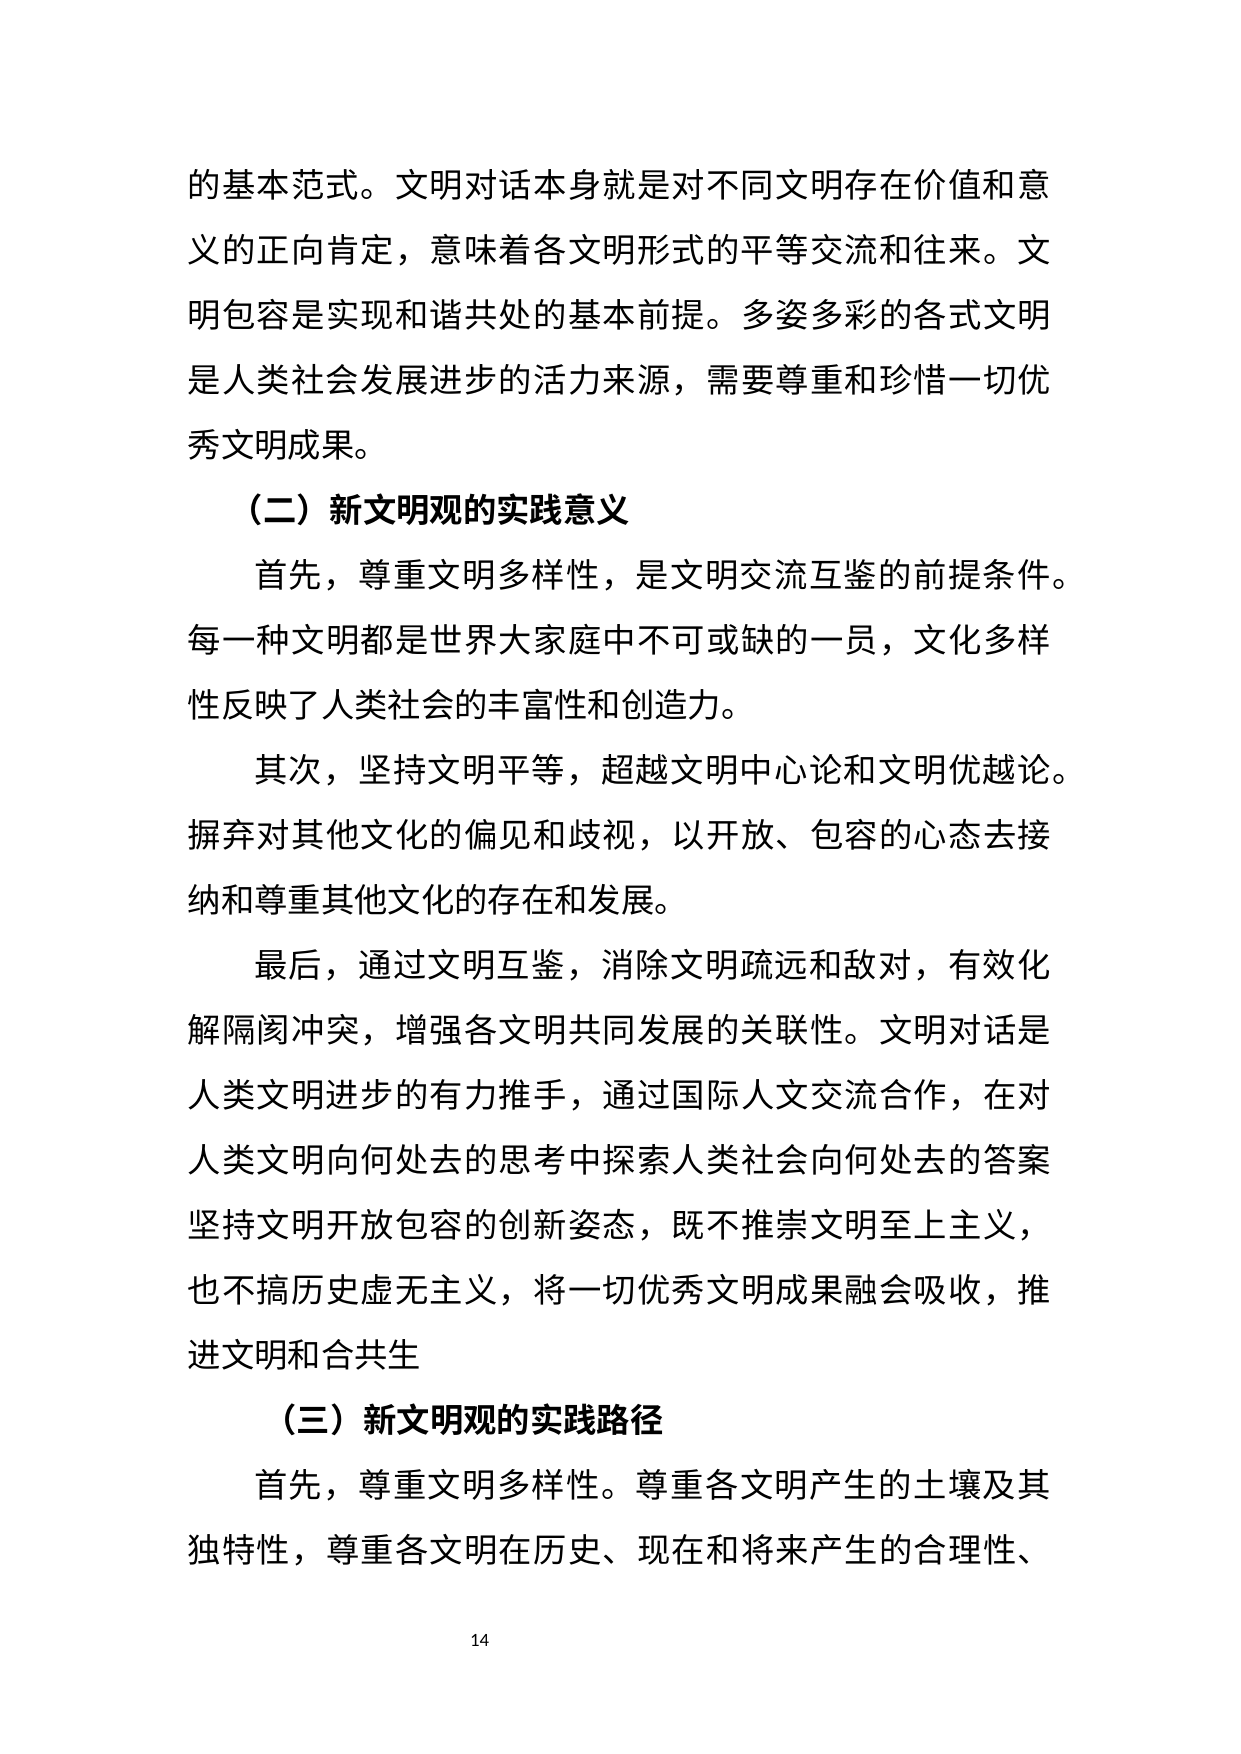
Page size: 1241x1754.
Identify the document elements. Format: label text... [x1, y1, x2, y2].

text 首先，尊重文明多样性，是文明交流互鉴的前提条件。每一种文明都是世界大家庭中不可或缺的一员，文化多样性反映了人类社会的丰富性和创造力。 [187, 540, 1053, 735]
text （三）新文明观的实践路径 [187, 1385, 1053, 1450]
text 最后，通过文明互鉴，消除文明疏远和敌对，有效化解隔阂冲突，增强各文明共同发展的关联性。文明对话是人类文明进步的有力推手，通过国际人文交流合作，在对人类文明向何处去的思考中探索人类社会向何处去的答案。坚持文明开放包容的创新姿态，既不推崇文明至上主义，也不搞历史虚无主义，将一切优秀文明成果融会吸收，推进文明和合共生 [187, 930, 1053, 1385]
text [187, 1450, 1053, 1580]
text 其次，坚持文明平等，超越文明中心论和文明优越论。摒弃对其他文化的偏见和歧视，以开放、包容的心态去接纳和尊重其他文化的存在和发展。 [187, 735, 1053, 930]
text （二）新文明观的实践意义 [187, 475, 1053, 540]
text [187, 150, 1053, 475]
